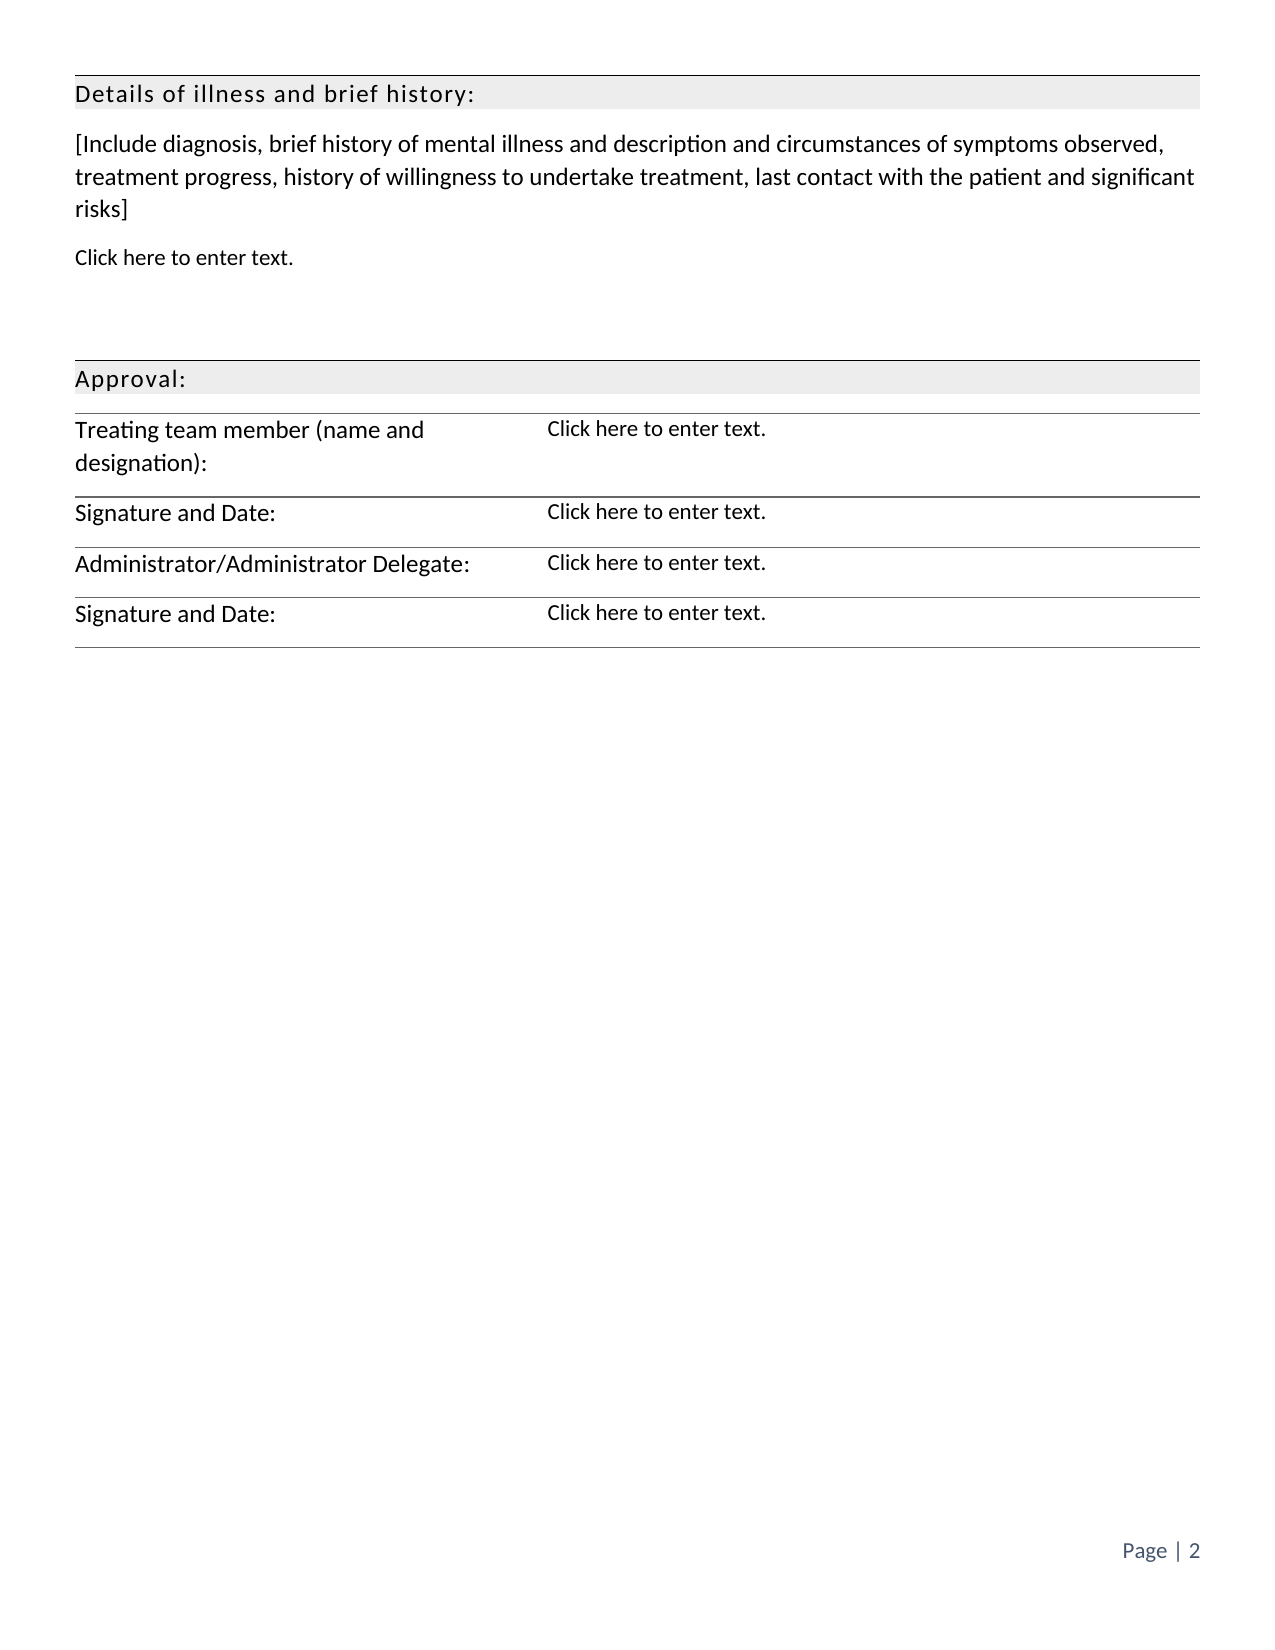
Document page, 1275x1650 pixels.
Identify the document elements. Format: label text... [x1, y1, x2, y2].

table_cell Signature and Date: [75, 598, 547, 647]
subtitle Details of illness and brief history: [75, 76, 1200, 109]
table_cell Signature and Date: [75, 498, 547, 547]
table_header Treating team member (name and designation): [75, 414, 547, 496]
table_cell [548, 548, 1200, 597]
table_cell Administrator/Administrator Delegate: [75, 548, 547, 597]
subtitle Approval: [75, 361, 1200, 394]
text [Include diagnosis, brief history of mental illness and description and circumstances of symptoms observed, treatment progress, history of willingness to undertake treatment, last contact with the patient and significant risks] [75, 128, 1200, 224]
